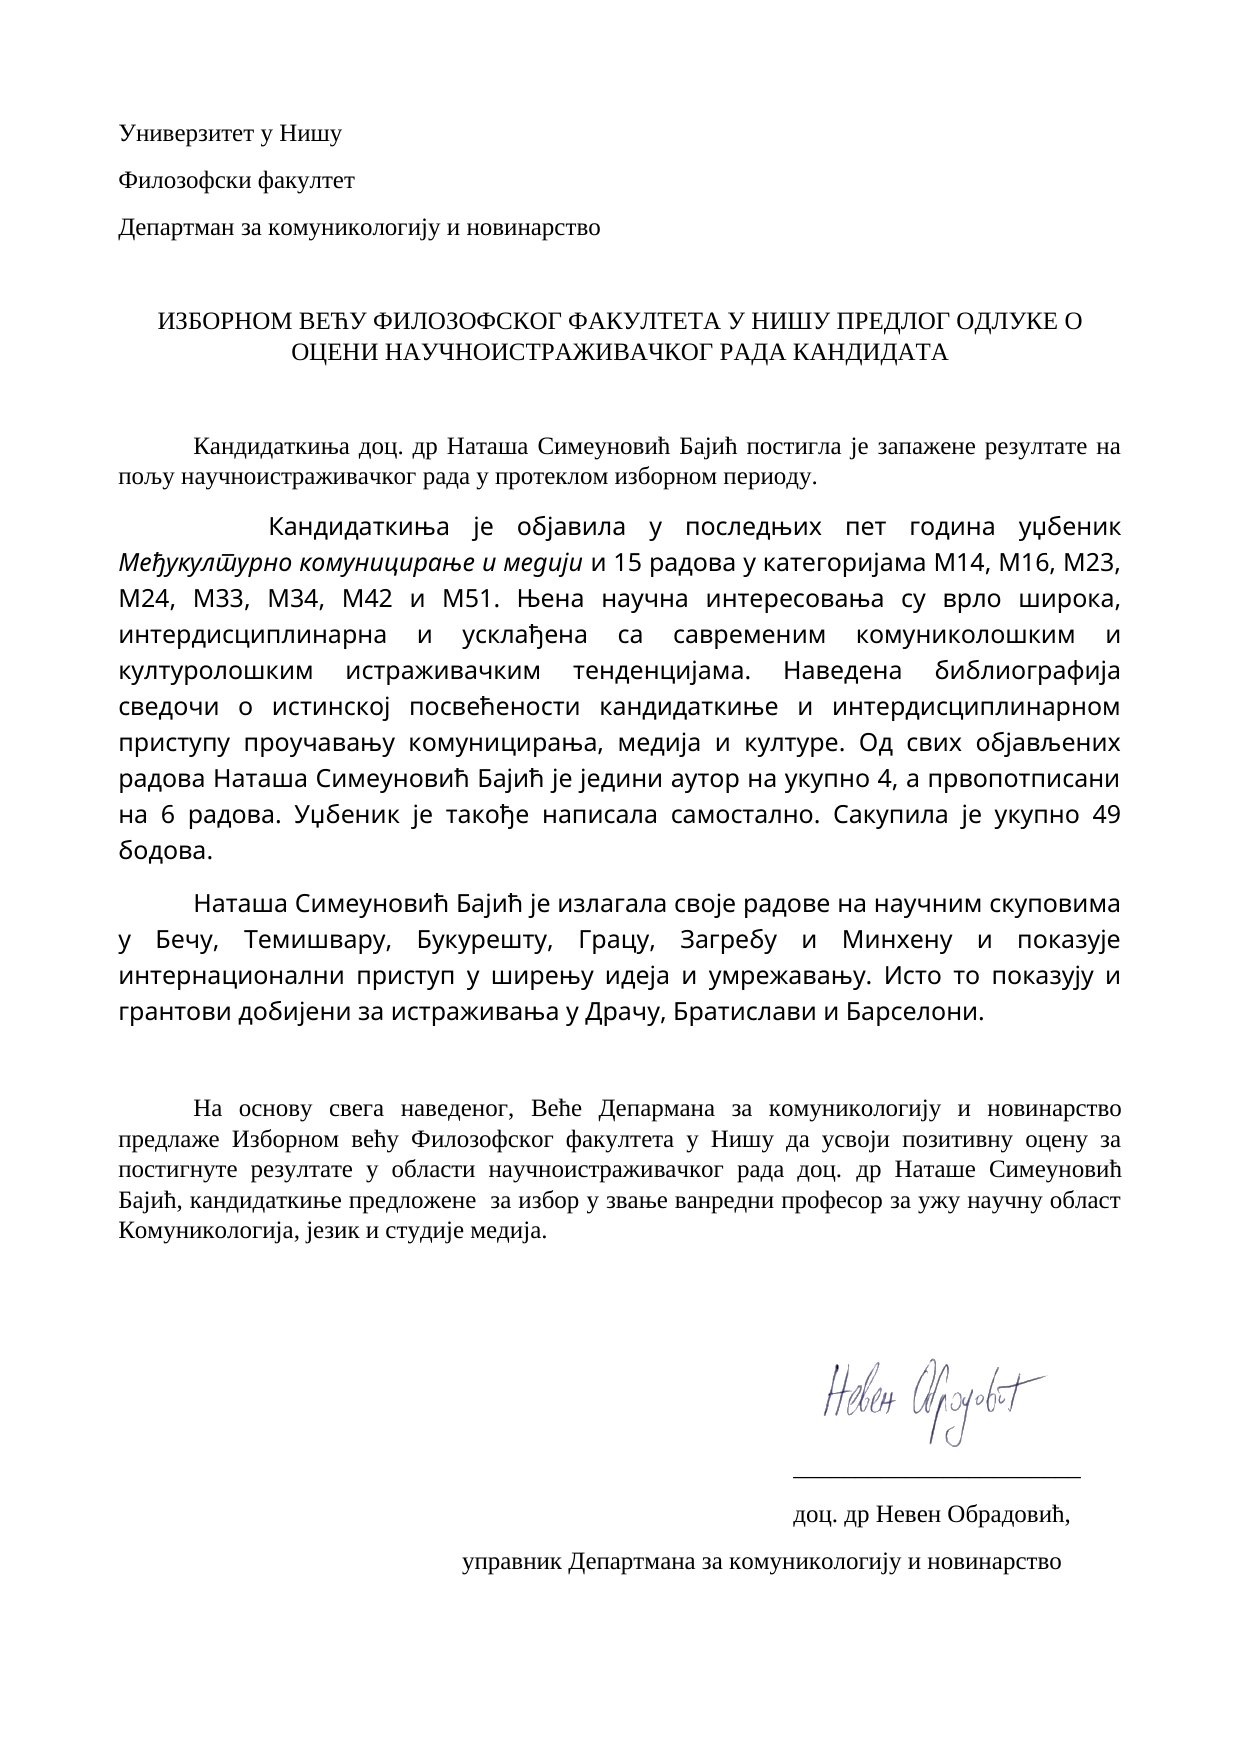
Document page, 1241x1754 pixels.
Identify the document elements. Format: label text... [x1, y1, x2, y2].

text управник Департмана за комуникологију и новинарство [118, 1546, 1122, 1574]
text Департман за комуникологију и новинарство [118, 212, 1122, 241]
text _______________________ [718, 1403, 1122, 1480]
text ИЗБОРНОМ ВЕЋУ ФИЛОЗОФСКОГ ФАКУЛТЕТА У НИШУ ПРЕДЛОГ ОДЛУКЕ О ОЦЕНИ НАУЧНОИСТРАЖИВАЧКОГ РАДА КАНДИДАТА [118, 306, 1122, 366]
text Универзитет у Нишу [118, 118, 1122, 147]
picture [816, 1357, 1059, 1448]
text Филозофски факултет [118, 165, 1122, 194]
text доц. др Невен Обрадовић, [118, 1499, 1122, 1527]
text Наташа Симеуновић Бајић је излагала своје радове на научним скуповима у Бечу, Темишвару, Букурешту, Грацу, Загребу и Минхену и показује интернационални приступ у ширењу идеја и умрежавању. Исто то показују и грантови добијени за истраживања у Драчу, Братислави и Барселони. [118, 886, 1122, 1028]
text Кандидаткиња је објавила у последњих пет година уџбеник Међукултурно комуницирање и медији и 15 радова у категоријама М14, М16, М23, М24, М33, М34, М42 и М51. Њена научна интересовања су врло широка, интердисциплинарна и усклађена са савременим комуниколошким и културолошким истраживачким тенденцијама. Наведена библиографија сведочи о истинској посвећености кандидаткиње и интердисциплинарном приступу проучавању комуницирања, медија и културе. Од свих објављених радова Наташа Симеуновић Бајић је једини аутор на укупно 4, а првопотписани на 6 радова. Уџбеник је такође написала самостално. Сакупила је укупно 49 бодова. [118, 508, 1122, 867]
text На основу свега наведеног, Веће Депармана за комуникологију и новинарство предлаже Изборном већу Филозофског факултета у Нишу да усвоји позитивну оцену за постигнуте резултате у области научноистраживачког рада доц. др Наташе Симеуновић Бајић, кандидаткиње предложене за избор у звање ванредни професор за ужу научну област Комуникологија, језик и студије медија. [118, 1093, 1122, 1244]
text Кандидаткиња доц. др Наташа Симеуновић Бајић постигла је запажене резултате на пољу научноистраживачког рада у протеклом изборном периоду. [118, 431, 1122, 490]
